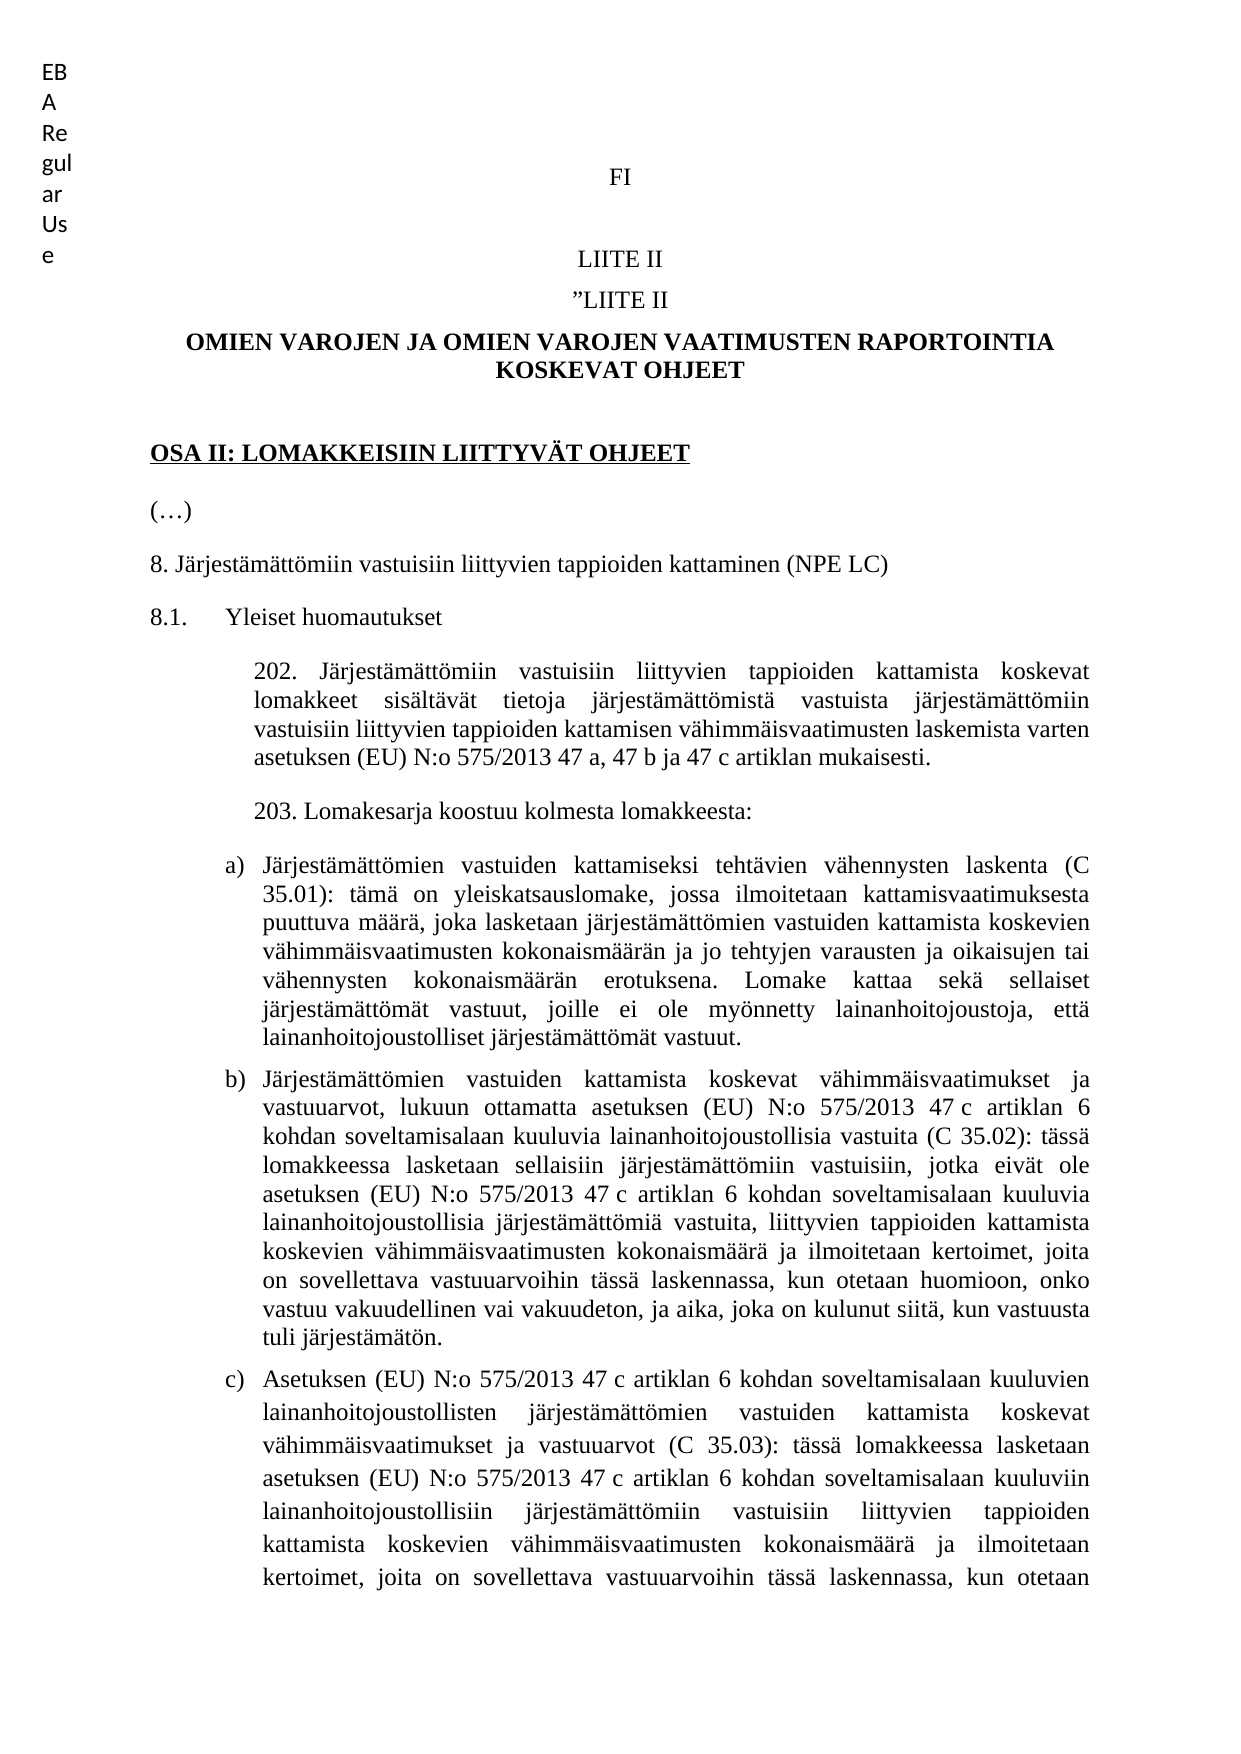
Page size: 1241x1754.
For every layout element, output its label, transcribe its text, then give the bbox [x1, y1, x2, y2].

text OMIEN VAROJEN JA OMIEN VAROJEN VAATIMUSTEN RAPORTOINTIA KOSKEVAT OHJEET [150, 327, 1090, 384]
text LIITE II [150, 244, 1090, 273]
text FI [150, 162, 1090, 191]
list Järjestämättömien vastuiden kattamista koskevat vähimmäisvaatimukset ja vastuuarvot, lukuun ottamatta asetuksen (EU) N:o 575/2013 47 c artiklan 6 kohdan soveltamisalaan kuuluvia lainanhoitojoustollisia vastuita (C 35.02): tässä lomakkeessa lasketaan sellaisiin järjestämättömiin vastuisiin, jotka eivät ole asetuksen (EU) N:o 575/2013 47 c artiklan 6 kohdan soveltamisalaan kuuluvia lainanhoitojoustollisia järjestämättömiä vastuita, liittyvien tappioiden kattamista koskevien vähimmäisvaatimusten kokonaismäärä ja ilmoitetaan kertoimet, joita on sovellettava vastuuarvoihin tässä laskennassa, kun otetaan huomioon, onko vastuu vakuudellinen vai vakuudeton, ja aika, joka on kulunut siitä, kun vastuusta tuli järjestämätön. [225, 1064, 1090, 1351]
text ”LIITE II [150, 286, 1090, 314]
text OSA II: LOMAKKEISIIN LIITTYVÄT OHJEET [150, 438, 1090, 466]
list Järjestämättömien vastuiden kattamiseksi tehtävien vähennysten laskenta (C 35.01): tämä on yleiskatsauslomake, jossa ilmoitetaan kattamisvaatimuksesta puuttuva määrä, joka lasketaan järjestämättömien vastuiden kattamista koskevien vähimmäisvaatimusten kokonaismäärän ja jo tehtyjen varausten ja oikaisujen tai vähennysten kokonaismäärän erotuksena. Lomake kattaa sekä sellaiset järjestämättömät vastuut, joille ei ole myönnetty lainanhoitojoustoja, että lainanhoitojoustolliset järjestämättömät vastuut. [225, 850, 1090, 1051]
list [225, 1364, 1090, 1591]
list 8. Järjestämättömiin vastuisiin liittyvien tappioiden kattaminen (NPE LC) [150, 549, 1090, 577]
text (…) [150, 495, 1090, 524]
list 8.1. Yleiset huomautukset [150, 602, 1090, 631]
